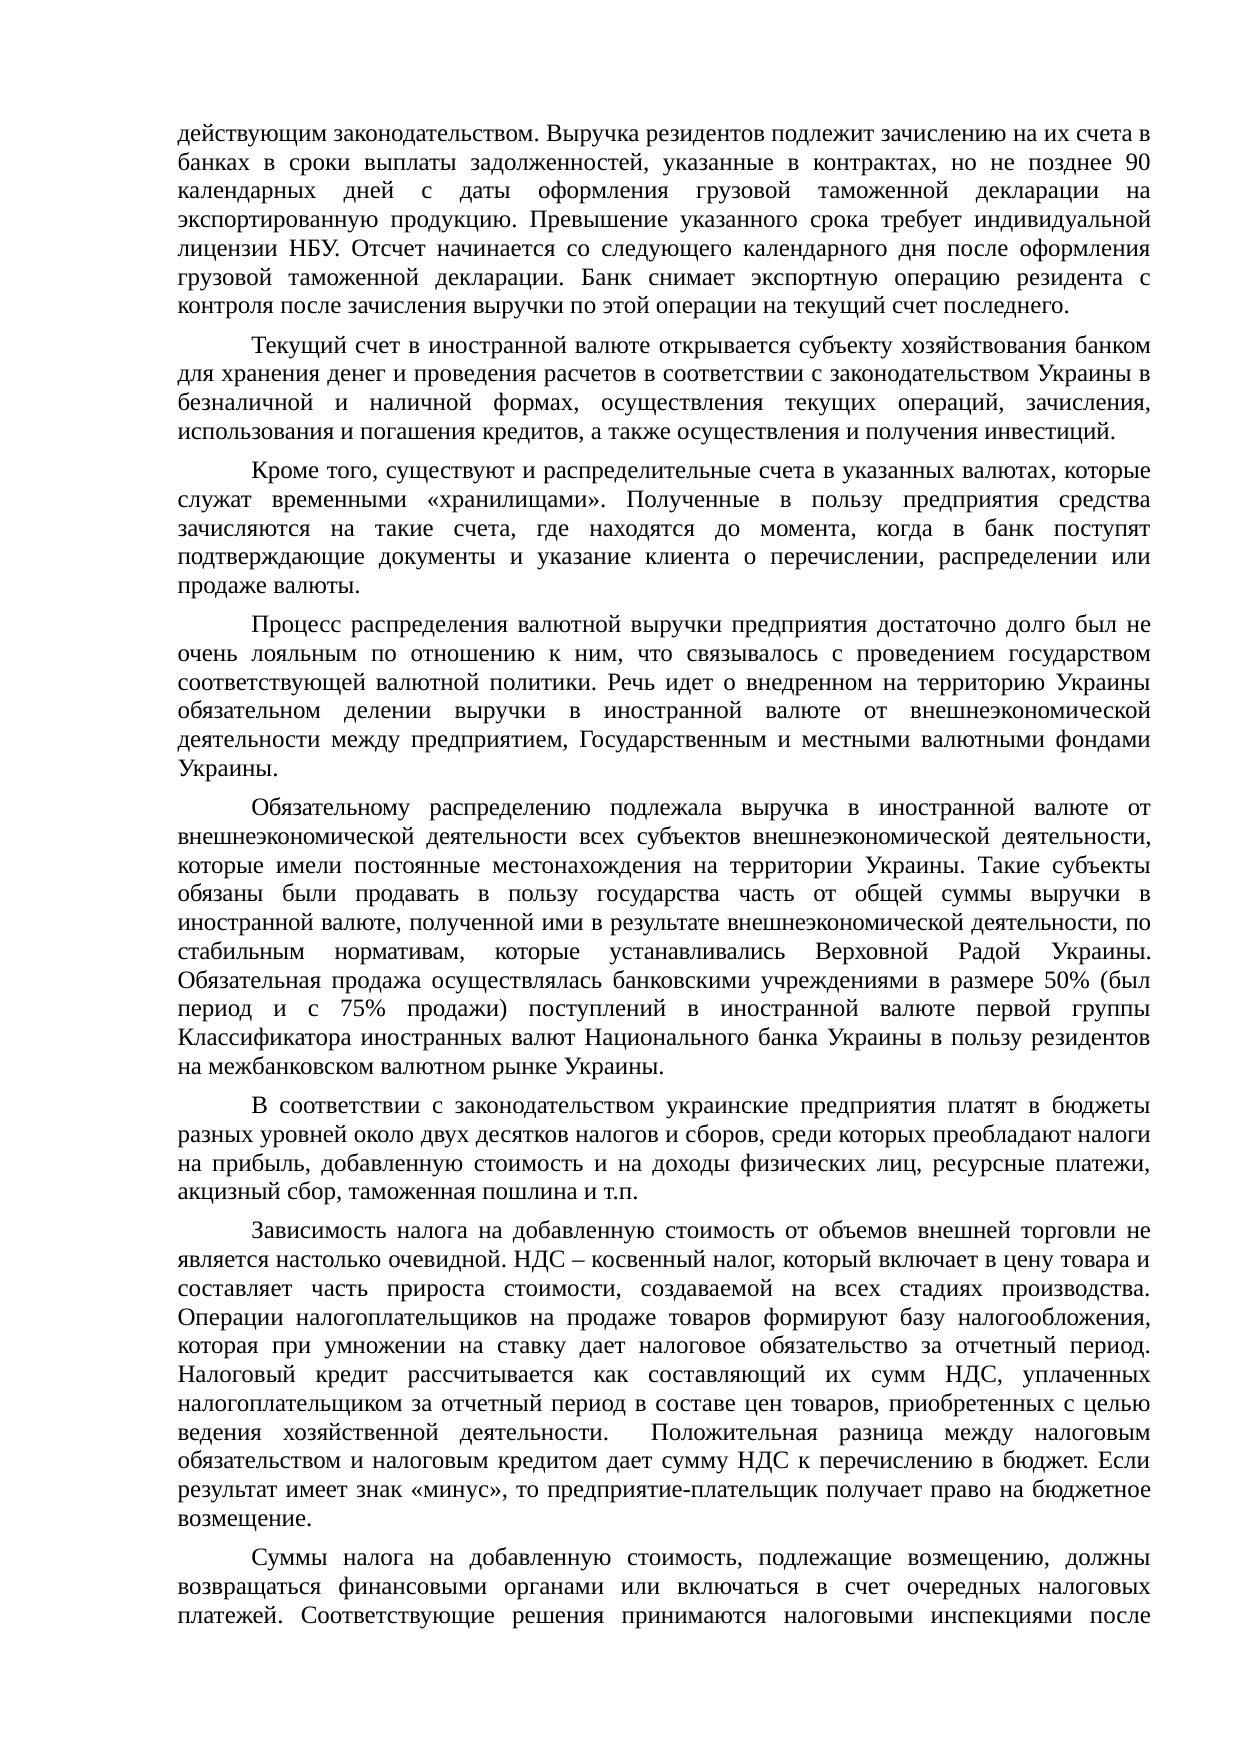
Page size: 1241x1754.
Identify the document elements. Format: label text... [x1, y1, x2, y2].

text В соответствии с законодательством украинские предприятия платят в бюджеты разных уровней около двух десятков налогов и сборов, среди которых преобладают налоги на прибыль, добавленную стоимость и на доходы физических лиц, ресурсные платежи, акцизный сбор, таможенная пошлина и т.п. [177, 1090, 1152, 1205]
text Обязательному распределению подлежала выручка в иностранной валюте от внешнеэкономической деятельности всех субъектов внешнеэкономической деятельности, которые имели постоянные местонахождения на территории Украины. Такие субъекты обязаны были продавать в пользу государства часть от общей суммы выручки в иностранной валюте, полученной ими в результате внешнеэкономической деятельности, по стабильным нормативам, которые устанавливались Верховной Радой Украины. Обязательная продажа осуществлялась банковскими учреждениями в размере 50% (был период и с 75% продажи) поступлений в иностранной валюте первой группы Классификатора иностранных валют Национального банка Украины в пользу резидентов на межбанковском валютном рынке Украины. [177, 792, 1152, 1080]
text Зависимость налога на добавленную стоимость от объемов внешней торговли не является настолько очевидной. НДС – косвенный налог, который включает в цену товара и составляет часть прироста стоимости, создаваемой на всех стадиях производства. Операции налогоплательщиков на продаже товаров формируют базу налогообложения, которая при умножении на ставку дает налоговое обязательство за отчетный период. Налоговый кредит рассчитывается как составляющий их сумм НДС, уплаченных налогоплательщиком за отчетный период в составе цен товаров, приобретенных с целью ведения хозяйственной деятельности. Положительная разница между налоговым обязательством и налоговым кредитом дает сумму НДС к перечислению в бюджет. Если результат имеет знак «минус», то предприятие-плательщик получает право на бюджетное возмещение. [177, 1216, 1152, 1532]
text Процесс распределения валютной выручки предприятия достаточно долго был не очень лояльным по отношению к ним, что связывалось с проведением государством соответствующей валютной политики. Речь идет о внедренном на территорию Украины обязательном делении выручки в иностранной валюте от внешнеэкономической деятельности между предприятием, Государственным и местными валютными фондами Украины. [177, 609, 1152, 782]
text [177, 118, 1152, 319]
text Кроме того, существуют и распределительные счета в указанных валютах, которые служат временными «хранилищами». Полученные в пользу предприятия средства зачисляются на такие счета, где находятся до момента, когда в банк поступят подтверждающие документы и указание клиента о перечислении, распределении или продаже валюты. [177, 455, 1152, 599]
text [177, 1542, 1152, 1628]
text Текущий счет в иностранной валюте открывается субъекту хозяйствования банком для хранения денег и проведения расчетов в соответствии с законодательством Украины в безналичной и наличной формах, осуществления текущих операций, зачисления, использования и погашения кредитов, а также осуществления и получения инвестиций. [177, 330, 1152, 445]
